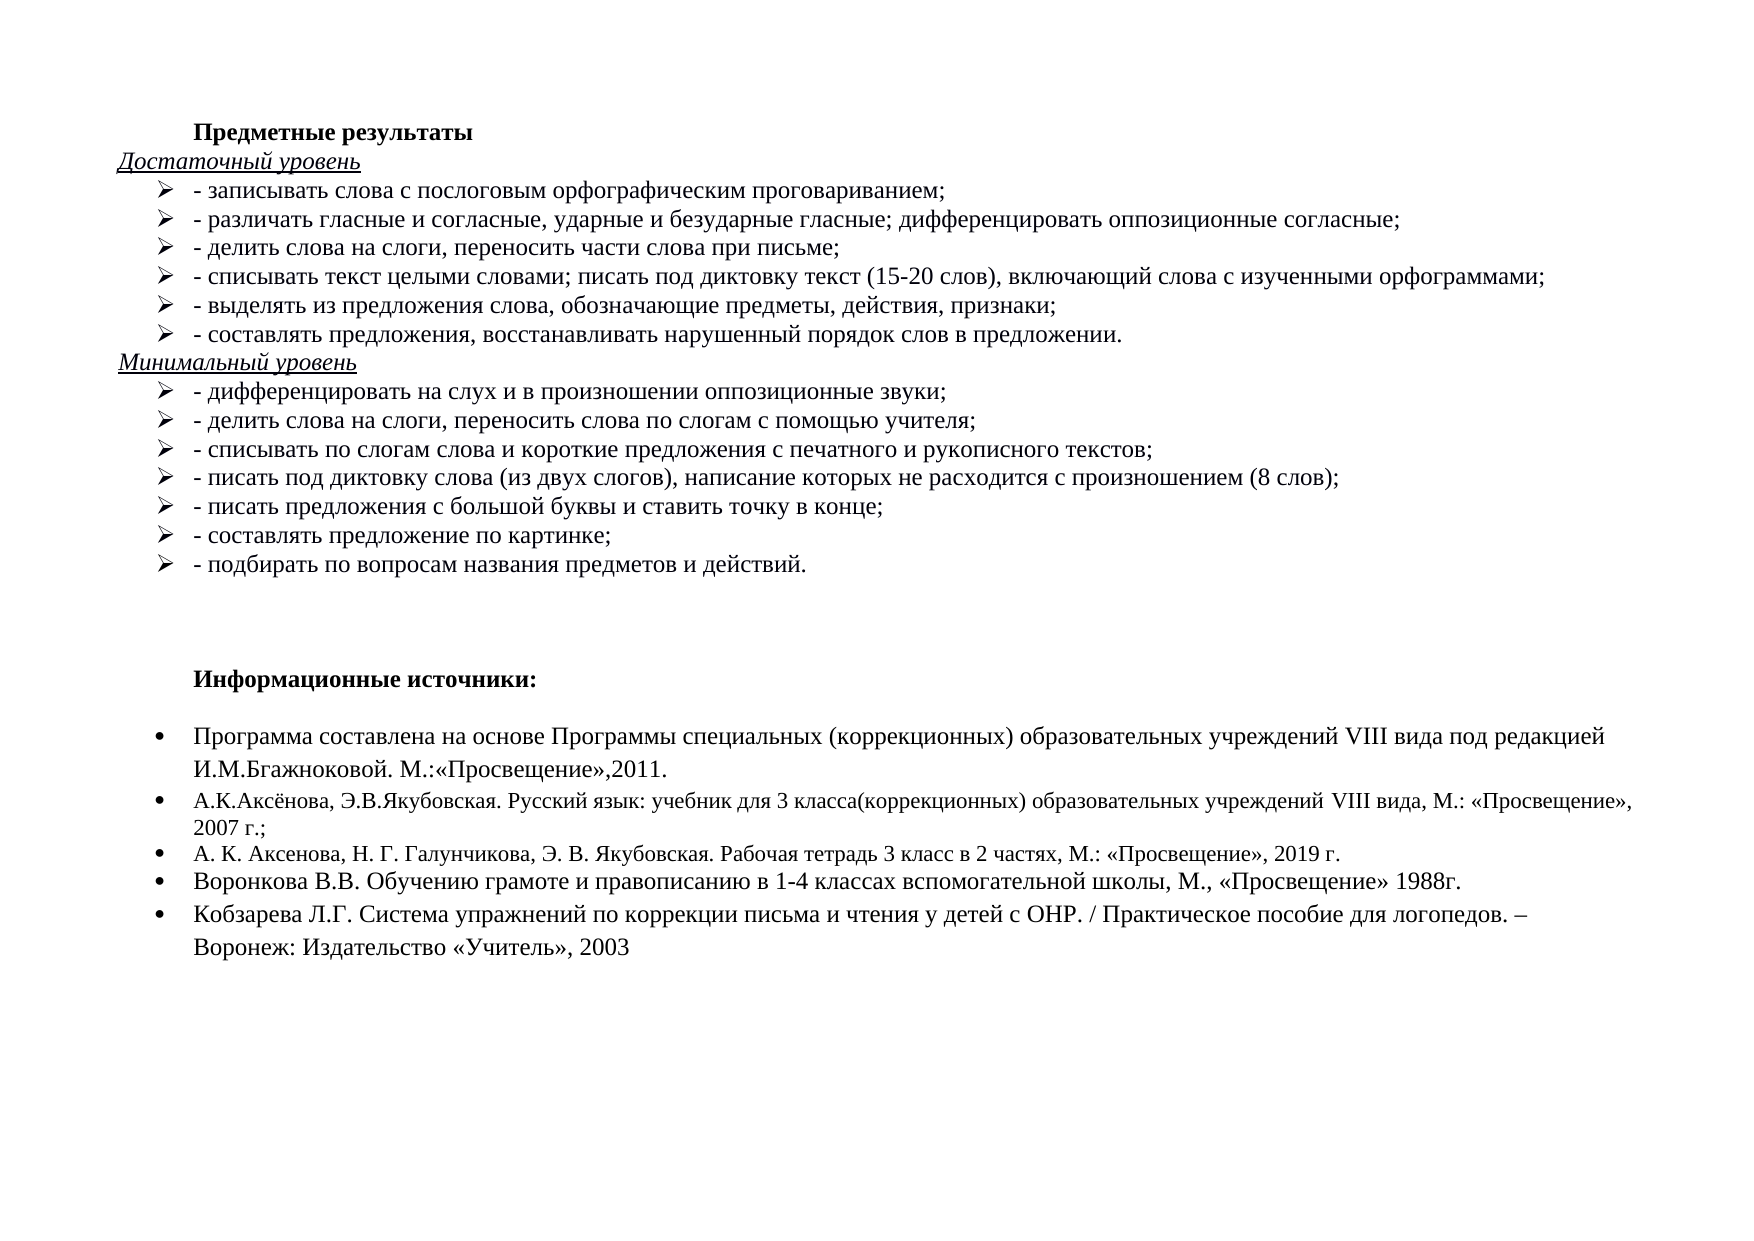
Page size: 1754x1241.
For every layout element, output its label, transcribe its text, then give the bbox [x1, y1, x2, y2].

list - выделять из предложения слова, обозначающие предметы, действия, признаки; [156, 290, 1636, 319]
list - писать под диктовку слова (из двух слогов), написание которых не расходится с произношением (8 слов); [156, 462, 1636, 491]
list - подбирать по вопросам названия предметов и действий. [156, 549, 1636, 577]
text Информационные источники: [193, 664, 1636, 692]
text Достаточный уровень [118, 146, 1636, 175]
list - записывать слова с послоговым орфографическим проговариванием; [156, 175, 1636, 204]
list - составлять предложение по картинке; [156, 520, 1636, 549]
list - делить слова на слоги, переносить части слова при письме; [156, 232, 1636, 261]
list - различать гласные и согласные, ударные и безударные гласные; дифференцировать оппозиционные согласные; [156, 204, 1636, 232]
list Программа составлена на основе Программы специальных (коррекционных) образовательных учреждений VIII вида под редакцией И.М.Бгажноковой. М.:«Просвещение»,2011. [156, 721, 1636, 783]
list А.К.Аксёнова, Э.В.Якубовская. Русский язык: учебник для 3 класса(коррекционных) образовательных учреждений VIII вида, М.: «Просвещение», 2007 г.; [156, 787, 1636, 840]
text Минимальный уровень [118, 347, 1636, 376]
list - делить слова на слоги, переносить слова по слогам с помощью учителя; [156, 405, 1636, 434]
list - дифференцировать на слух и в произношении оппозиционные звуки; [156, 376, 1636, 405]
list А. К. Аксенова, Н. Г. Галунчикова, Э. В. Якубовская. Рабочая тетрадь 3 класс в 2 частях, М.: «Просвещение», 2019 г. [156, 840, 1636, 866]
list Кобзарева Л.Г. Система упражнений по коррекции письма и чтения у детей с ОНР. / Практическое пособие для логопедов. – Воронеж: Издательство «Учитель», 2003 [156, 899, 1636, 961]
list - списывать текст целыми словами; писать под диктовку текст (15-20 слов), включающий слова с изученными орфограммами; [156, 261, 1636, 290]
list - писать предложения с большой буквы и ставить точку в конце; [156, 491, 1636, 520]
list - составлять предложения, восстанавливать нарушенный порядок слов в предложении. [156, 319, 1636, 347]
list - списывать по слогам слова и короткие предложения с печатного и рукописного текстов; [156, 434, 1636, 462]
list Воронкова В.В. Обучению грамоте и правописанию в 1-4 классах вспомогательной школы, М., «Просвещение» 1988г. [156, 866, 1636, 895]
list Предметные результаты [193, 117, 1636, 146]
